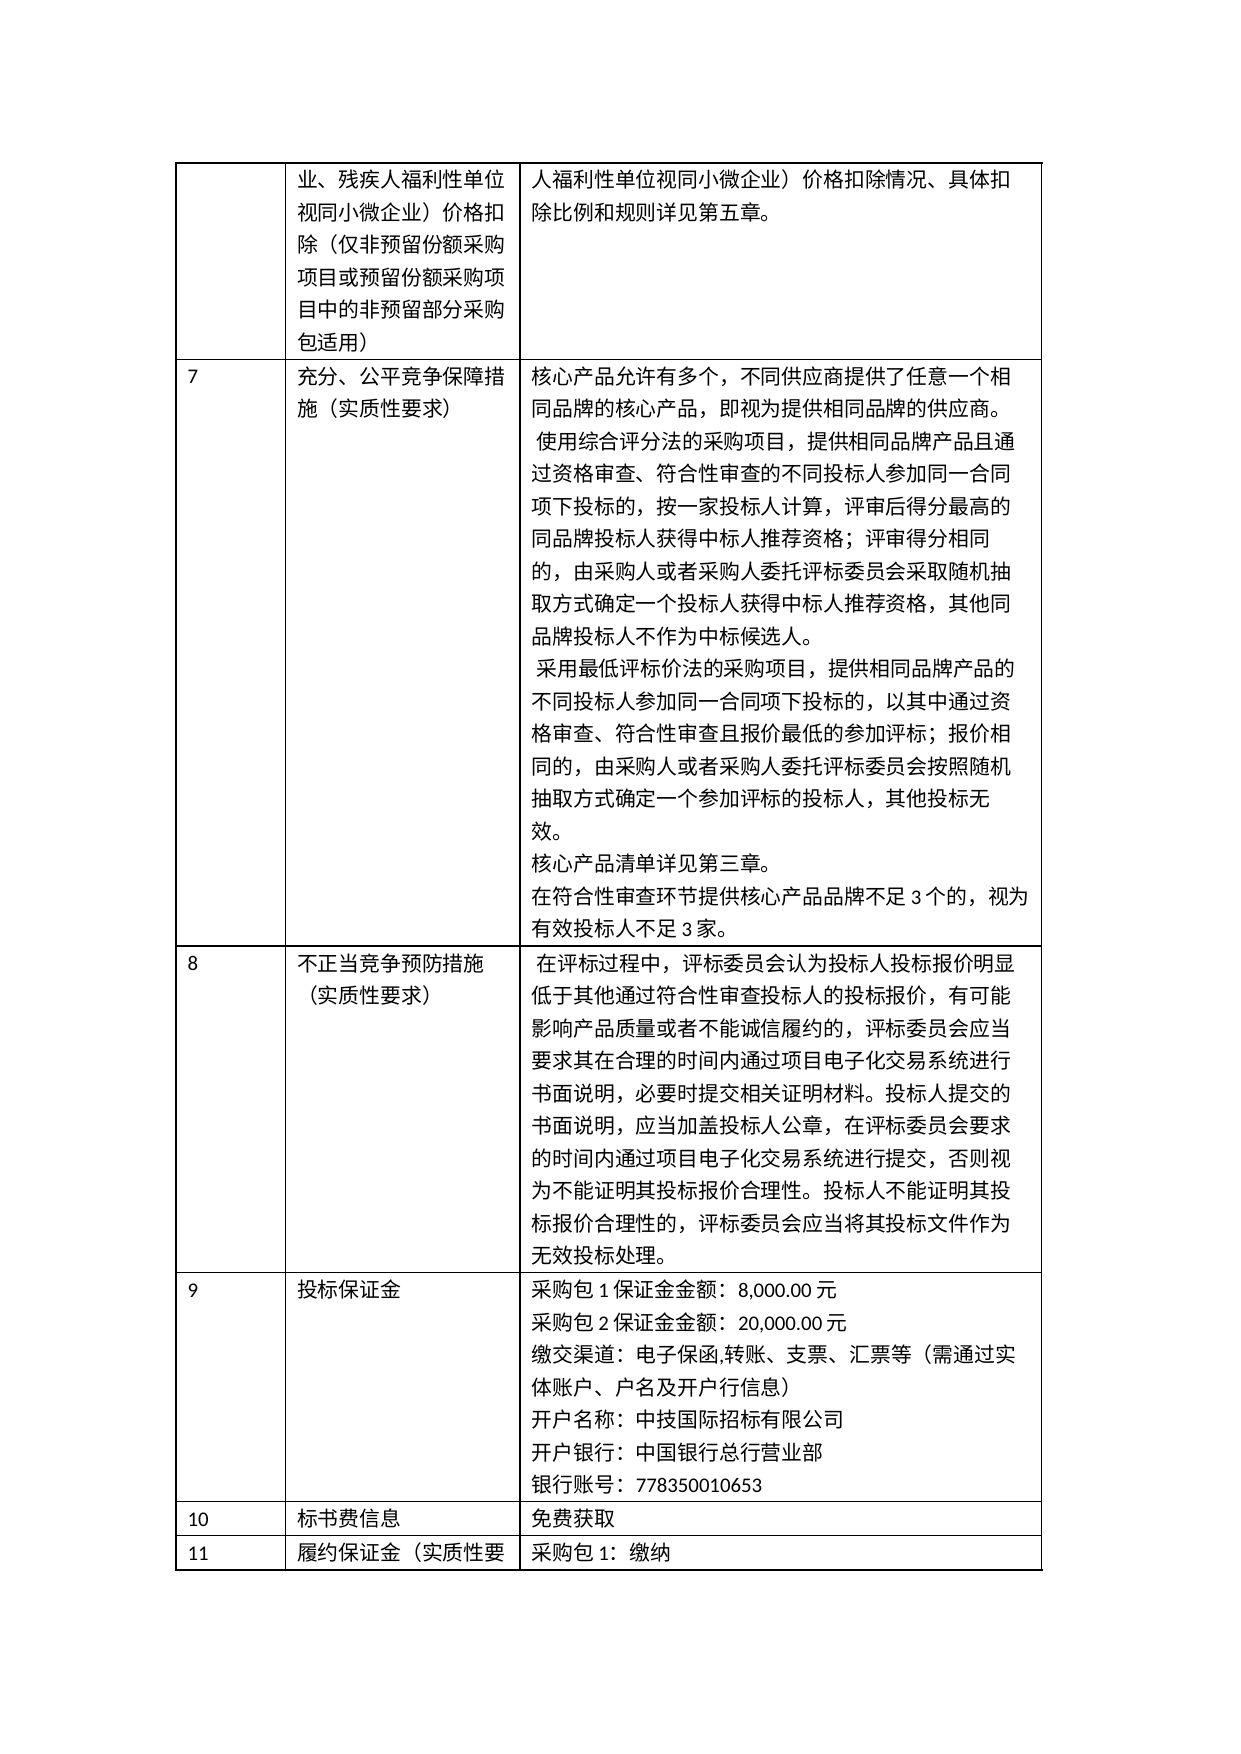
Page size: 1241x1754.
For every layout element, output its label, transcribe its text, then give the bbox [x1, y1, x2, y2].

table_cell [521, 164, 1041, 358]
table_cell 10 [177, 1502, 285, 1535]
table_cell 免费获取 [521, 1502, 1041, 1535]
table_cell 9 [177, 1273, 285, 1501]
table_cell 8 [177, 947, 285, 1272]
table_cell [521, 1536, 1041, 1569]
table_cell 履约保证金（实质性要求） [286, 1536, 519, 1569]
table_cell 在评标过程中，评标委员会认为投标人投标报价明显低于其他通过符合性审查投标人的投标报价，有可能影响产品质量或者不能诚信履约的，评标委员会应当要求其在合理的时间内通过项目电子化交易系统进行书面说明，必要时提交相关证明材料。投标人提交的书面说明，应当加盖投标人公章，在评标委员会要求的时间内通过项目电子化交易系统进行提交，否则视为不能证明其投标报价合理性。投标人不能证明其投标报价合理性的，评标委员会应当将其投标文件作为无效投标处理。 [521, 947, 1041, 1272]
table_cell 核心产品允许有多个，不同供应商提供了任意一个相同品牌的核心产品，即视为提供相同品牌的供应商。 使用综合评分法的采购项目，提供相同品牌产品且通过资格审查、符合性审查的不同投标人参加同一合同项下投标的，按一家投标人计算，评审后得分最高的同品牌投标人获得中标人推荐资格；评审得分相同的，由采购人或者采购人委托评标委员会采取随机抽取方式确定一个投标人获得中标人推荐资格，其他同品牌投标人不作为中标候选人。 采用最低评标价法的采购项目，提供相同品牌产品的不同投标人参加同一合同项下投标的，以其中通过资格审查、符合性审查且报价最低的参加评标；报价相同的，由采购人或者采购人委托评标委员会按照随机抽取方式确定一个参加评标的投标人，其他投标无效。 核心产品清单详见第三章。 在符合性审查环节提供核心产品品牌不足3个的，视为有效投标人不足3家。 [521, 360, 1041, 945]
table_cell 投标保证金 [286, 1273, 519, 1501]
table_cell 充分、公平竞争保障措施（实质性要求） [286, 360, 519, 945]
table_cell 标书费信息 [286, 1502, 519, 1535]
table_cell 不正当竞争预防措施（实质性要求） [286, 947, 519, 1272]
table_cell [286, 164, 519, 358]
table_cell 采购包1保证金金额：8,000.00元 采购包2保证金金额：20,000.00元 缴交渠道：电子保函,转账、支票、汇票等（需通过实体账户、户名及开户行信息） 开户名称：中技国际招标有限公司 开户银行：中国银行总行营业部 银行账号：778350010653 [521, 1273, 1041, 1501]
table_cell 6 [177, 164, 285, 358]
table_cell 11 [177, 1536, 285, 1569]
table_cell 7 [177, 360, 285, 945]
